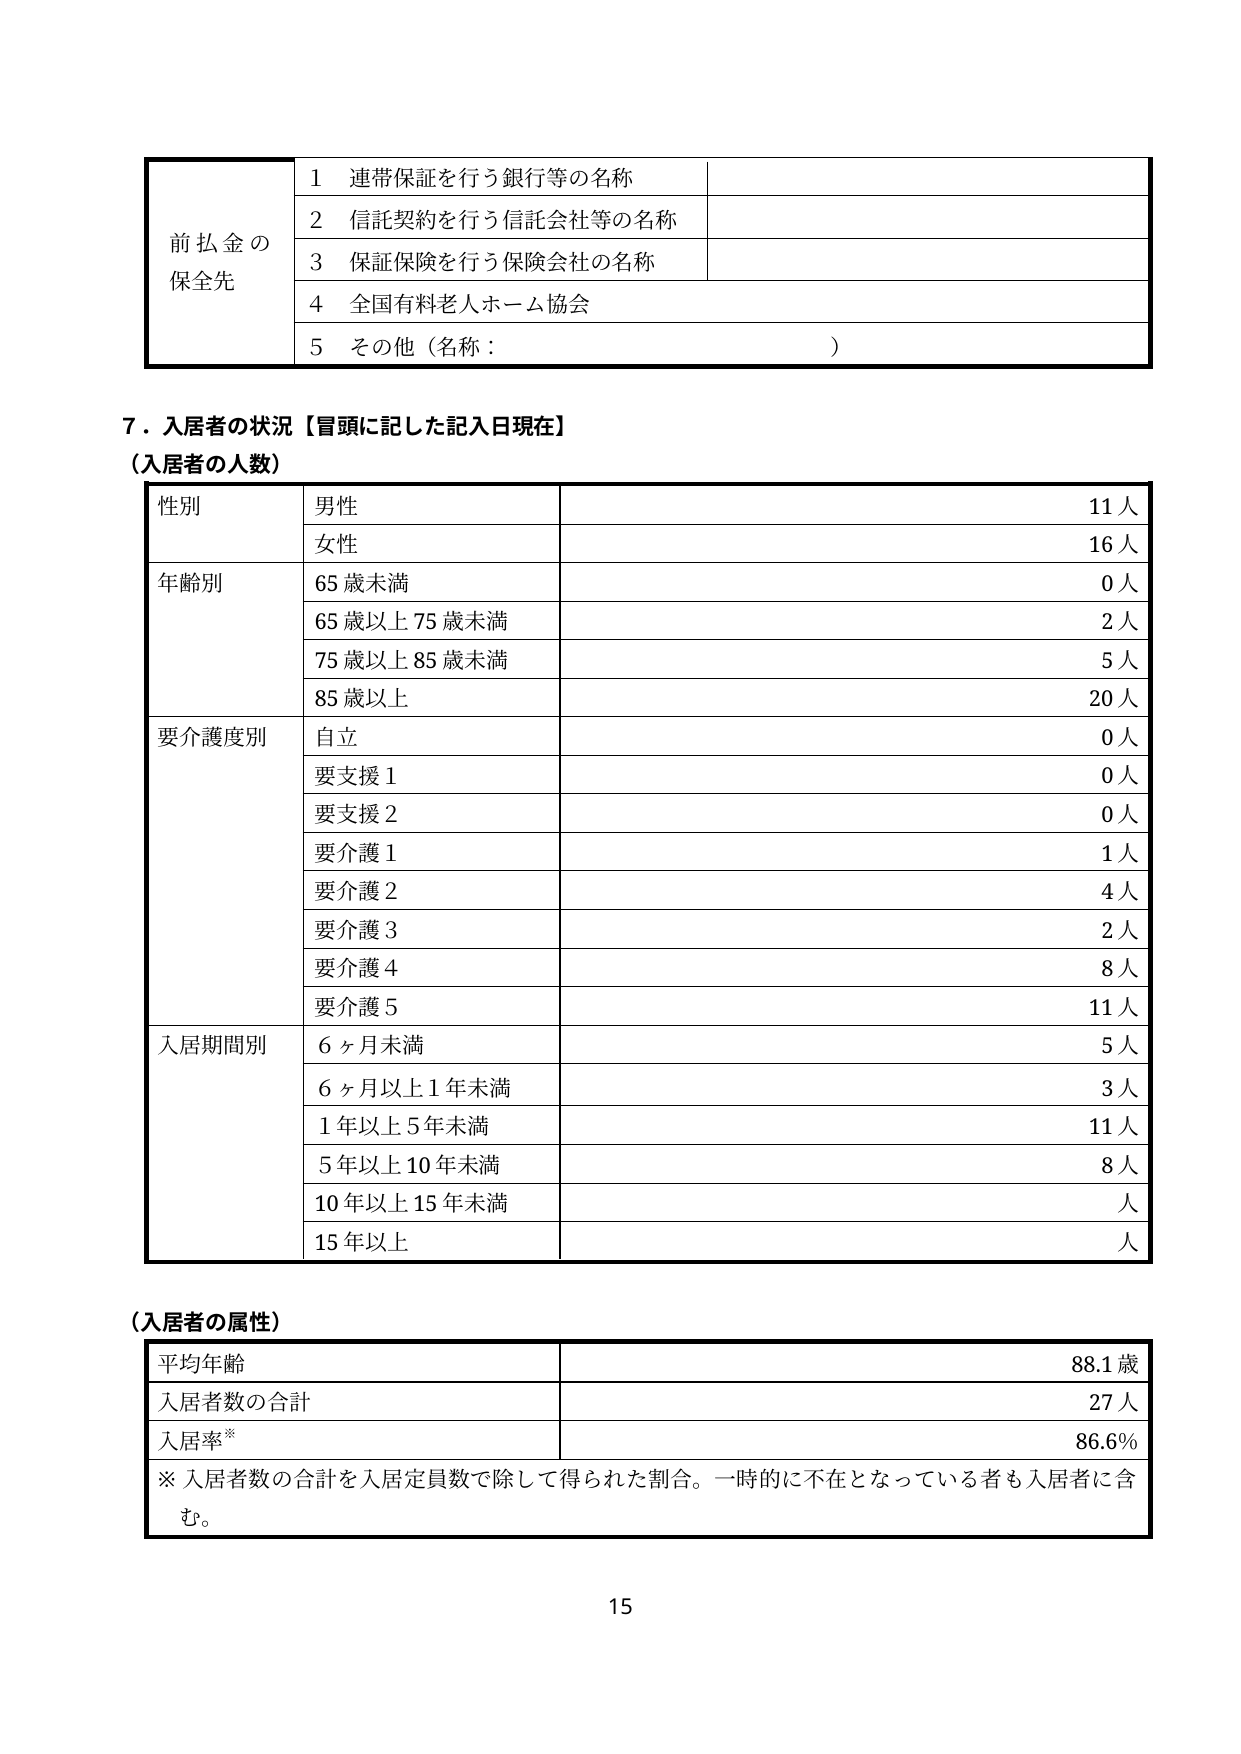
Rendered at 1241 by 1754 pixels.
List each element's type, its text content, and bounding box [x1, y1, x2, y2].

table_cell 2人 [561, 602, 1148, 639]
table_cell 要介護５ [304, 987, 559, 1024]
table_cell 女性 [304, 525, 559, 562]
table_cell 前払金の保全先 [149, 162, 294, 364]
text ７．入居者の状況【冒頭に記した記入日現在】 [118, 406, 1122, 444]
table_cell 0人 [561, 756, 1148, 793]
table_cell ５ その他（名称： ） [295, 323, 1148, 364]
table_cell 8人 [561, 949, 1148, 986]
table_header 平均年齢 [149, 1344, 559, 1381]
table_cell １ 連帯保証を行う銀行等の名称 [295, 158, 708, 195]
table_cell ２ 信託契約を行う信託会社等の名称 [295, 196, 707, 238]
table_cell 65歳未満 [304, 563, 559, 601]
table_cell 要介護２ [304, 871, 559, 909]
table_cell 1人 [561, 833, 1148, 870]
table_cell ６ヶ月未満 [304, 1026, 559, 1063]
table_cell 85歳以上 [304, 679, 559, 716]
table_cell 27人 [561, 1383, 1148, 1420]
table_cell １年以上５年未満 [304, 1106, 559, 1144]
table_cell 2人 [561, 910, 1148, 947]
table_cell 11人 [561, 1106, 1148, 1144]
table_cell 0人 [561, 563, 1148, 601]
table_cell 65歳以上75歳未満 [304, 602, 559, 639]
table_cell 要支援２ [304, 794, 559, 832]
table_cell 人 [561, 1184, 1148, 1221]
table_cell 入居期間別 [149, 1026, 303, 1259]
table_header 性別 [149, 486, 303, 562]
table_cell 要介護度別 [149, 717, 303, 1024]
table_cell 20人 [561, 679, 1148, 716]
table_cell 0人 [561, 794, 1148, 832]
text （入居者の人数） [118, 444, 1122, 481]
table_cell 入居者数の合計 [149, 1383, 559, 1420]
table_cell 4人 [561, 871, 1148, 909]
table_cell ６ヶ月以上１年未満 [304, 1064, 559, 1105]
table_cell 自立 [304, 717, 559, 755]
table_cell 16人 [561, 525, 1148, 562]
table_header 88.1歳 [561, 1344, 1148, 1381]
table_cell 3人 [561, 1064, 1148, 1105]
table_cell 要介護４ [304, 949, 559, 986]
table_cell 要支援１ [304, 756, 559, 793]
table_cell ３ 保証保険を行う保険会社の名称 [295, 239, 707, 280]
table_cell 入居率※ [149, 1421, 559, 1458]
table_cell 75歳以上85歳未満 [304, 640, 559, 678]
table_cell ４ 全国有料老人ホーム協会 [295, 281, 1148, 322]
table_cell ※ 入居者数の合計を入居定員数で除して得られた割合。一時的に不在となっている者も入居者に含む。 [149, 1460, 1148, 1534]
table_cell [708, 239, 1148, 280]
table_cell 8人 [561, 1145, 1148, 1182]
table_cell 10年以上15年未満 [304, 1184, 559, 1221]
table_cell 0人 [561, 717, 1148, 755]
table_cell [708, 158, 1148, 195]
text （入居者の属性） [118, 1302, 1122, 1339]
table_cell 15年以上 [304, 1222, 559, 1259]
table_cell 要介護３ [304, 910, 559, 947]
table_cell 年齢別 [149, 563, 303, 716]
table_cell 5人 [561, 1026, 1148, 1063]
table_cell 86.6％ [561, 1421, 1148, 1458]
table_cell 要介護１ [304, 833, 559, 870]
table_cell 11人 [561, 987, 1148, 1024]
table_cell [708, 196, 1148, 238]
table_cell 人 [561, 1222, 1148, 1259]
table_cell 5人 [561, 640, 1148, 678]
table_header 11人 [561, 486, 1148, 523]
table_cell ５年以上10年未満 [304, 1145, 559, 1182]
table_header 男性 [304, 486, 559, 523]
